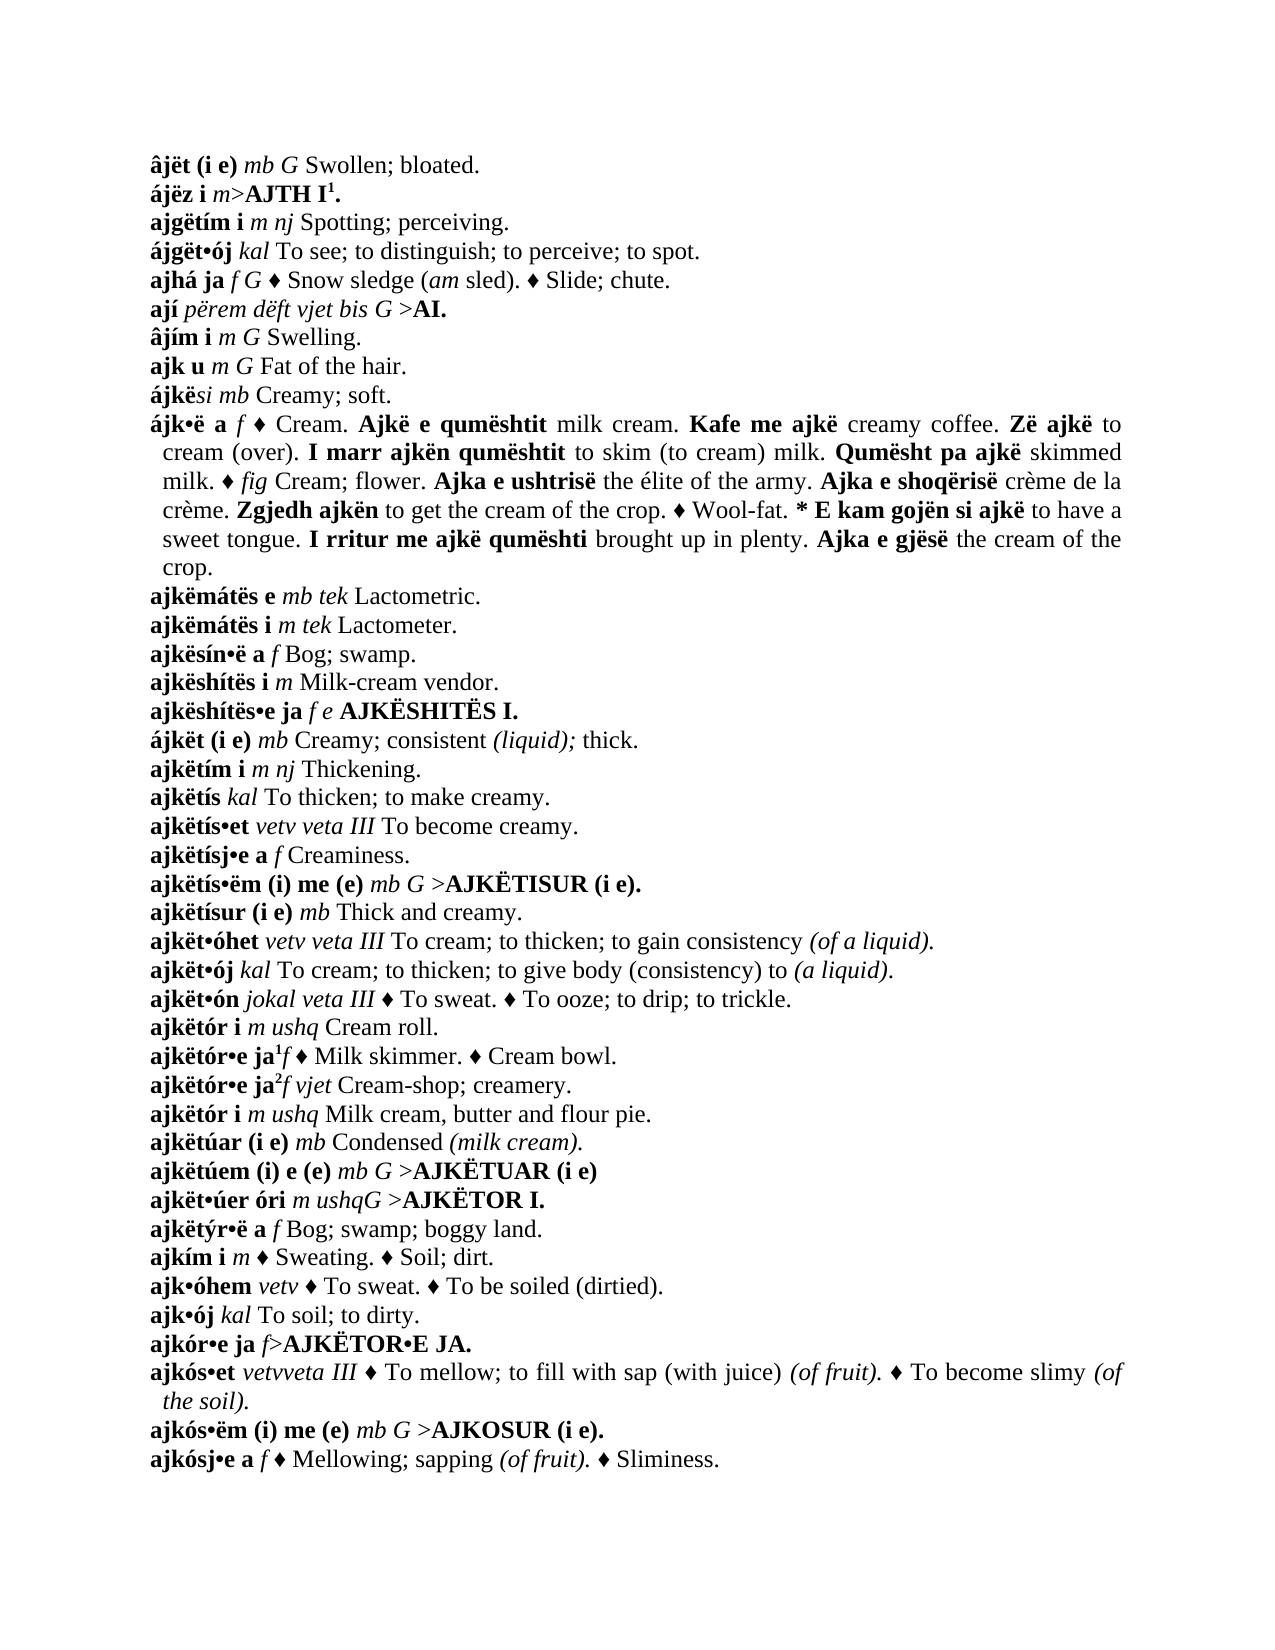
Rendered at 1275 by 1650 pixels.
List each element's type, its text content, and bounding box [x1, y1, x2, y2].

text ajk•óhem vetv ♦ To sweat. ♦ To be soiled (dirtied). [150, 1271, 1122, 1300]
text ajkëtýr•ë a f Bog; swamp; boggy land. [150, 1214, 1122, 1242]
text ajkëtís kal To thicken; to make creamy. [150, 782, 1122, 811]
text ajkím i m ♦ Sweating. ♦ Soil; dirt. [150, 1242, 1122, 1271]
text ajkëtór i m ushq Cream roll. [150, 1012, 1122, 1041]
text ajk•ój kal To soil; to dirty. [150, 1300, 1122, 1329]
text ajkëshítës•e ja f e AJKëSHITëS I. [150, 696, 1122, 725]
text ajkëtísj•e a f Creaminess. [150, 840, 1122, 869]
text ajkëtím i m nj Thickening. [150, 754, 1122, 782]
text ajkëtór•e ja2f vjet Cream-shop; creamery. [150, 1070, 1122, 1099]
text ajkór•e ja f>AJKËTOR•E JA. [150, 1329, 1122, 1357]
text ajkós•et vetvveta III ♦ To mellow; to fill with sap (with juice) (of fruit). ♦ To become slimy (of the soil). [150, 1357, 1122, 1415]
text ajkëtór•e ja1f ♦ Milk skimmer. ♦ Cream bowl. [150, 1041, 1122, 1070]
text ajkëmátës e mb tek Lactometric. [150, 581, 1122, 610]
text ajhá ja f G ♦ Snow sledge (am sled). ♦ Slide; chute. [150, 265, 1122, 294]
text ajkët•úer óri m ushqG >AJKËTOR I. [150, 1185, 1122, 1214]
text ajkëtór i m ushq Milk cream, butter and flour pie. [150, 1099, 1122, 1127]
text ajgëtím i m nj Spotting; perceiving. [150, 207, 1122, 236]
text ajkët•ón jokal veta III ♦ To sweat. ♦ To ooze; to drip; to trickle. [150, 984, 1122, 1012]
text ájkët (i e) mb Creamy; consistent (liquid); thick. [150, 725, 1122, 754]
text âjët (i e) mb G Swollen; bloated. [150, 150, 1122, 179]
text ájk•ë a f ♦ Cream. Ajkë e qumështit milk cream. Kafe me ajkë creamy coffee. Zë ajkë to cream (over). I marr ajkën qumështit to skim (to cream) milk. Qumësht pa ajkë skimmed milk. ♦ fig Cream; flower. Ajka e ushtrisë the élite of the army. Ajka e shoqërisë crème de la crème. Zgjedh ajkën to get the cream of the crop. ♦ Wool-fat. * E kam gojën si ajkë to have a sweet tongue. I rritur me ajkë qumështi brought up in plenty. Ajka e gjësë the cream of the crop. [150, 409, 1122, 581]
text ajkët•óhet vetv veta III To cream; to thicken; to gain consistency (of a liquid). [150, 926, 1122, 955]
text ájkësi mb Creamy; soft. [150, 380, 1122, 409]
text âjím i m G Swelling. [150, 322, 1122, 351]
text ajkëshítës i m Milk-cream vendor. [150, 667, 1122, 696]
text ajk u m G Fat of the hair. [150, 351, 1122, 380]
text ajkëtís•ëm (i) me (e) mb G >AJKËTISUR (i e). [150, 869, 1122, 897]
text ájëz i m>AJTH I1. [150, 179, 1122, 207]
text ají përem dëft vjet bis G >AI. [150, 294, 1122, 322]
text ájgët•ój kal To see; to distinguish; to perceive; to spot. [150, 236, 1122, 265]
text ajkëmátës i m tek Lactometer. [150, 610, 1122, 639]
text ajkëtúar (i e) mb Condensed (milk cream). [150, 1127, 1122, 1156]
text ajkëtís•et vetv veta III To become creamy. [150, 811, 1122, 840]
text ajkós•ëm (i) me (e) mb G >AJKOSUR (i e). [150, 1415, 1122, 1444]
text ajkësín•ë a f Bog; swamp. [150, 639, 1122, 667]
text ajkëtísur (i e) mb Thick and creamy. [150, 897, 1122, 926]
text ajkëtúem (i) e (e) mb G >AJKËTUAR (i e) [150, 1156, 1122, 1185]
text ajkët•ój kal To cream; to thicken; to give body (consistency) to (a liquid). [150, 955, 1122, 984]
text ajkósj•e a f ♦ Mellowing; sapping (of fruit). ♦ Sliminess. [150, 1444, 1122, 1472]
